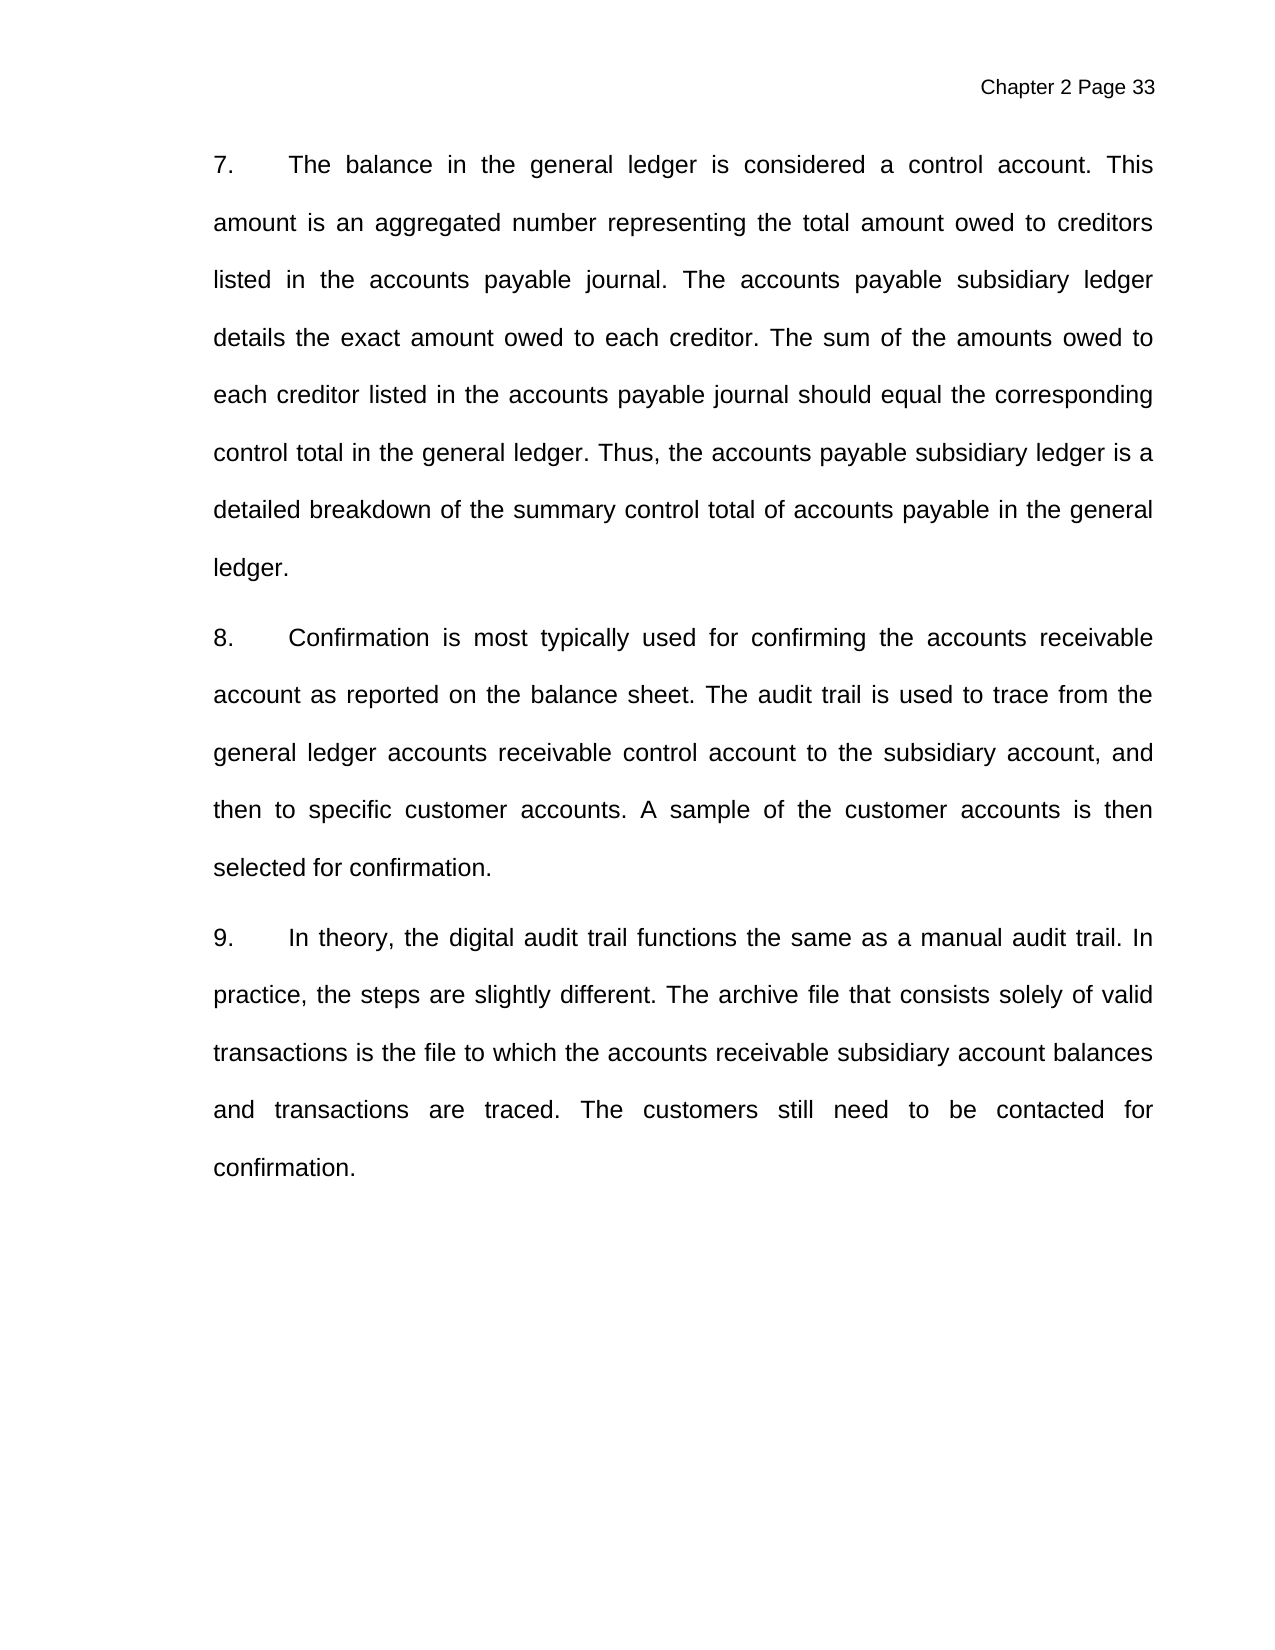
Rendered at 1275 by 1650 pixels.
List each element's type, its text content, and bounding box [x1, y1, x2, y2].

list 8. Confirmation is most typically used for confirming the accounts receivable account as reported on the balance sheet. The audit trail is used to trace from the general ledger accounts receivable control account to the subsidiary account, and then to specific customer accounts. A sample of the customer accounts is then selected for confirmation. [213, 622, 1155, 881]
list 9. In theory, the digital audit trail functions the same as a manual audit trail. In practice, the steps are slightly different. The archive file that consists solely of valid transactions is the file to which the accounts receivable subsidiary account balances and transactions are traced. The customers still need to be contacted for confirmation. [213, 922, 1155, 1181]
list 7. The balance in the general ledger is considered a control account. This amount is an aggregated number representing the total amount owed to creditors listed in the accounts payable journal. The accounts payable subsidiary ledger details the exact amount owed to each creditor. The sum of the amounts owed to each creditor listed in the accounts payable journal should equal the corresponding control total in the general ledger. Thus, the accounts payable subsidiary ledger is a detailed breakdown of the summary control total of accounts payable in the general ledger. [213, 150, 1155, 581]
